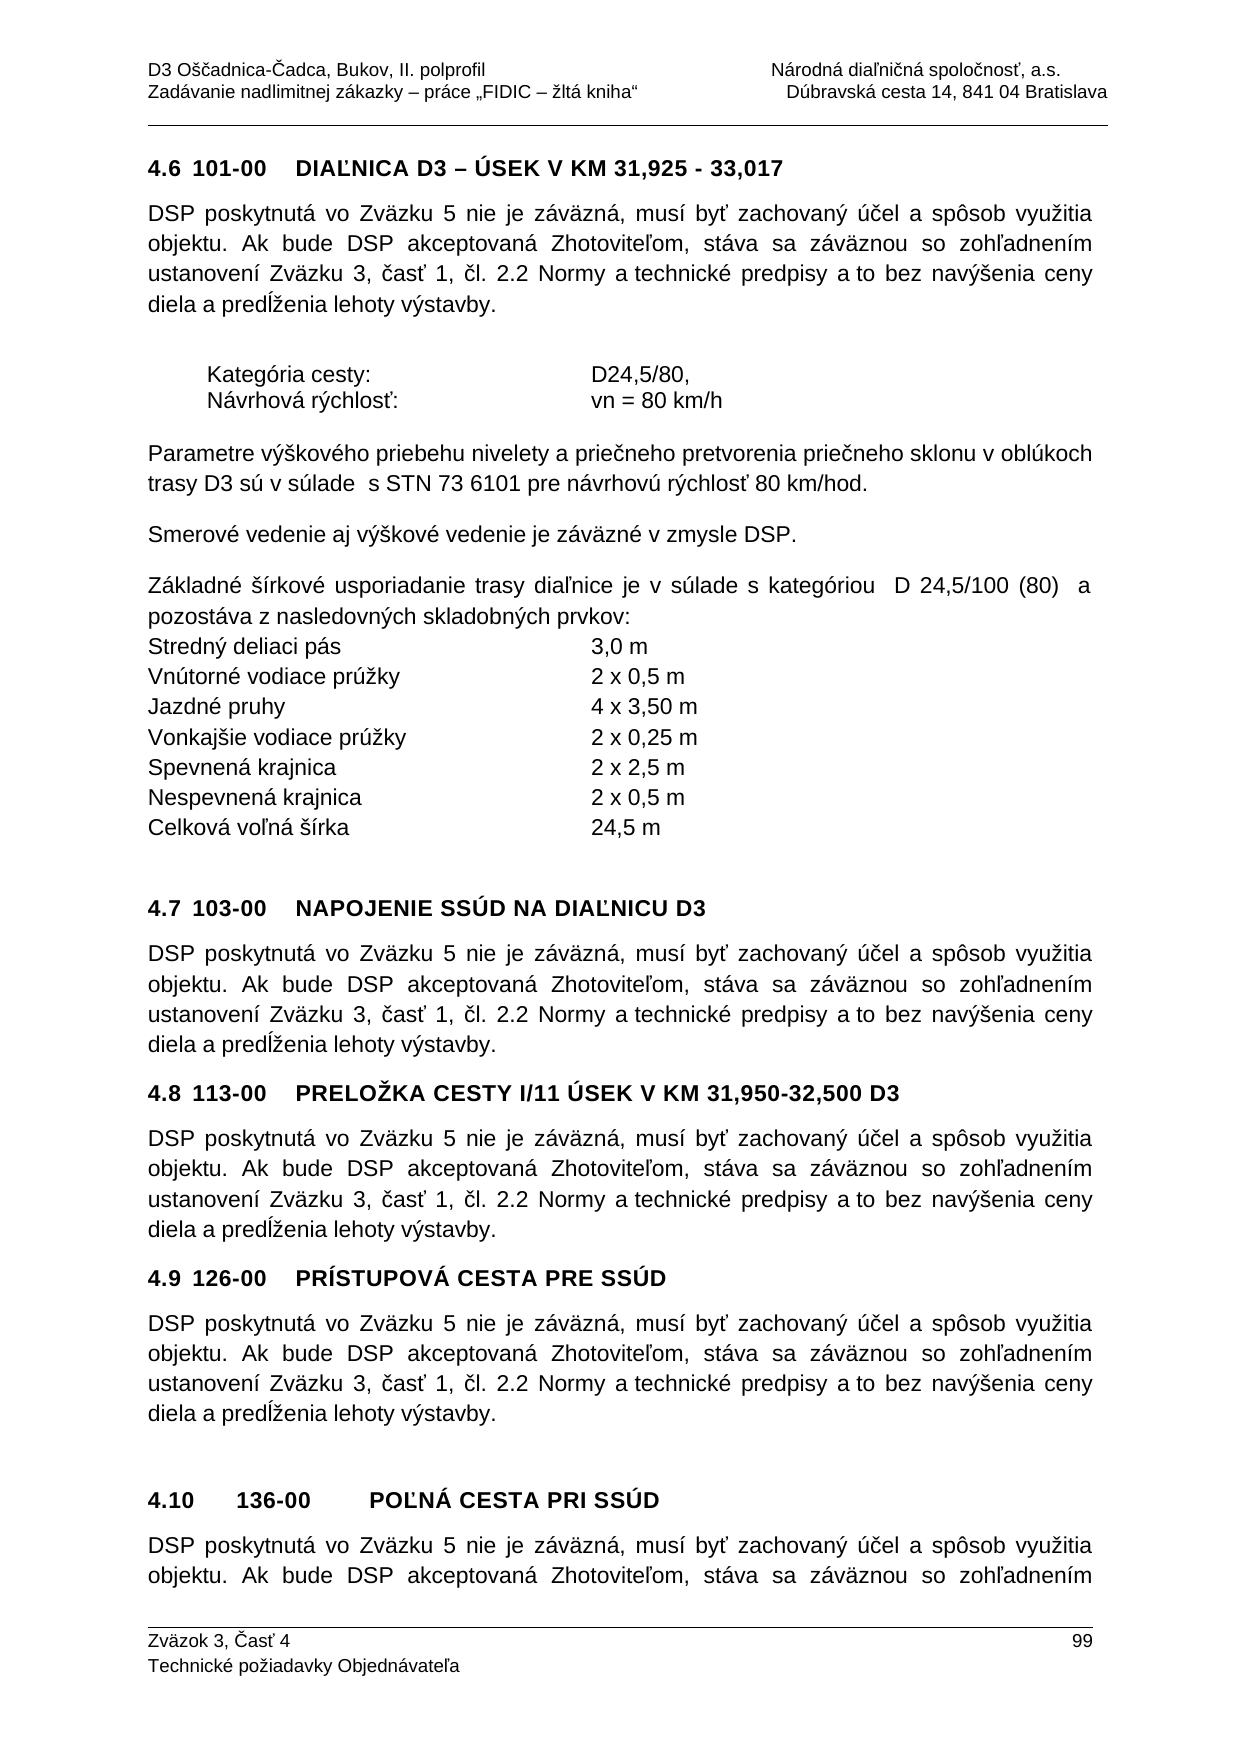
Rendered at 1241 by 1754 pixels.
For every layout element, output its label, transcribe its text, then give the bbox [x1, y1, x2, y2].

text Vonkajšie vodiace prúžky 2 x 0,25 m [148, 723, 1093, 750]
text Stredný deliaci pás 3,0 m [148, 633, 1093, 659]
subtitle 103-00 Napojenie SSÚD na diaľnicu D3 [148, 895, 1093, 922]
text Návrhová rýchlosť: vn = 80 km/h [148, 387, 1093, 414]
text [148, 1532, 1093, 1588]
subtitle 113-00 Preložka cesty I/11 úsek v km 31,950-32,500 D3 [148, 1080, 1093, 1106]
subtitle 136-00 Poľná cesta pri SSÚD [148, 1487, 1093, 1513]
text Vnútorné vodiace prúžky 2 x 0,5 m [148, 663, 1093, 689]
text Smerové vedenie aj výškové vedenie je záväzné v zmysle DSP. [148, 521, 1093, 548]
subtitle 101-00 Diaľnica D3 – úsek v km 31,925 - 33,017 [148, 155, 1093, 181]
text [148, 200, 1093, 317]
text Parametre výškového priebehu nivelety a priečneho pretvorenia priečneho sklonu v oblúkoch trasy D3 sú v súlade s STN 73 6101 pre návrhovú rýchlosť 80 km/hod. [148, 440, 1093, 497]
text Nespevnená krajnica 2 x 0,5 m [148, 784, 1093, 810]
text Kategória cesty: D24,5/80, [148, 361, 1093, 387]
text Celková voľná šírka 24,5 m [148, 814, 1093, 840]
text Základné šírkové usporiadanie trasy diaľnice je v súlade s kategóriou D 24,5/100 (80) a pozostáva z nasledovných skladobných prvkov: [148, 572, 1093, 629]
text Jazdné pruhy 4 x 3,50 m [148, 693, 1093, 719]
subtitle 126-00 Prístupová cesta pre SSÚD [148, 1265, 1093, 1291]
text Spevnená krajnica 2 x 2,5 m [148, 754, 1093, 780]
